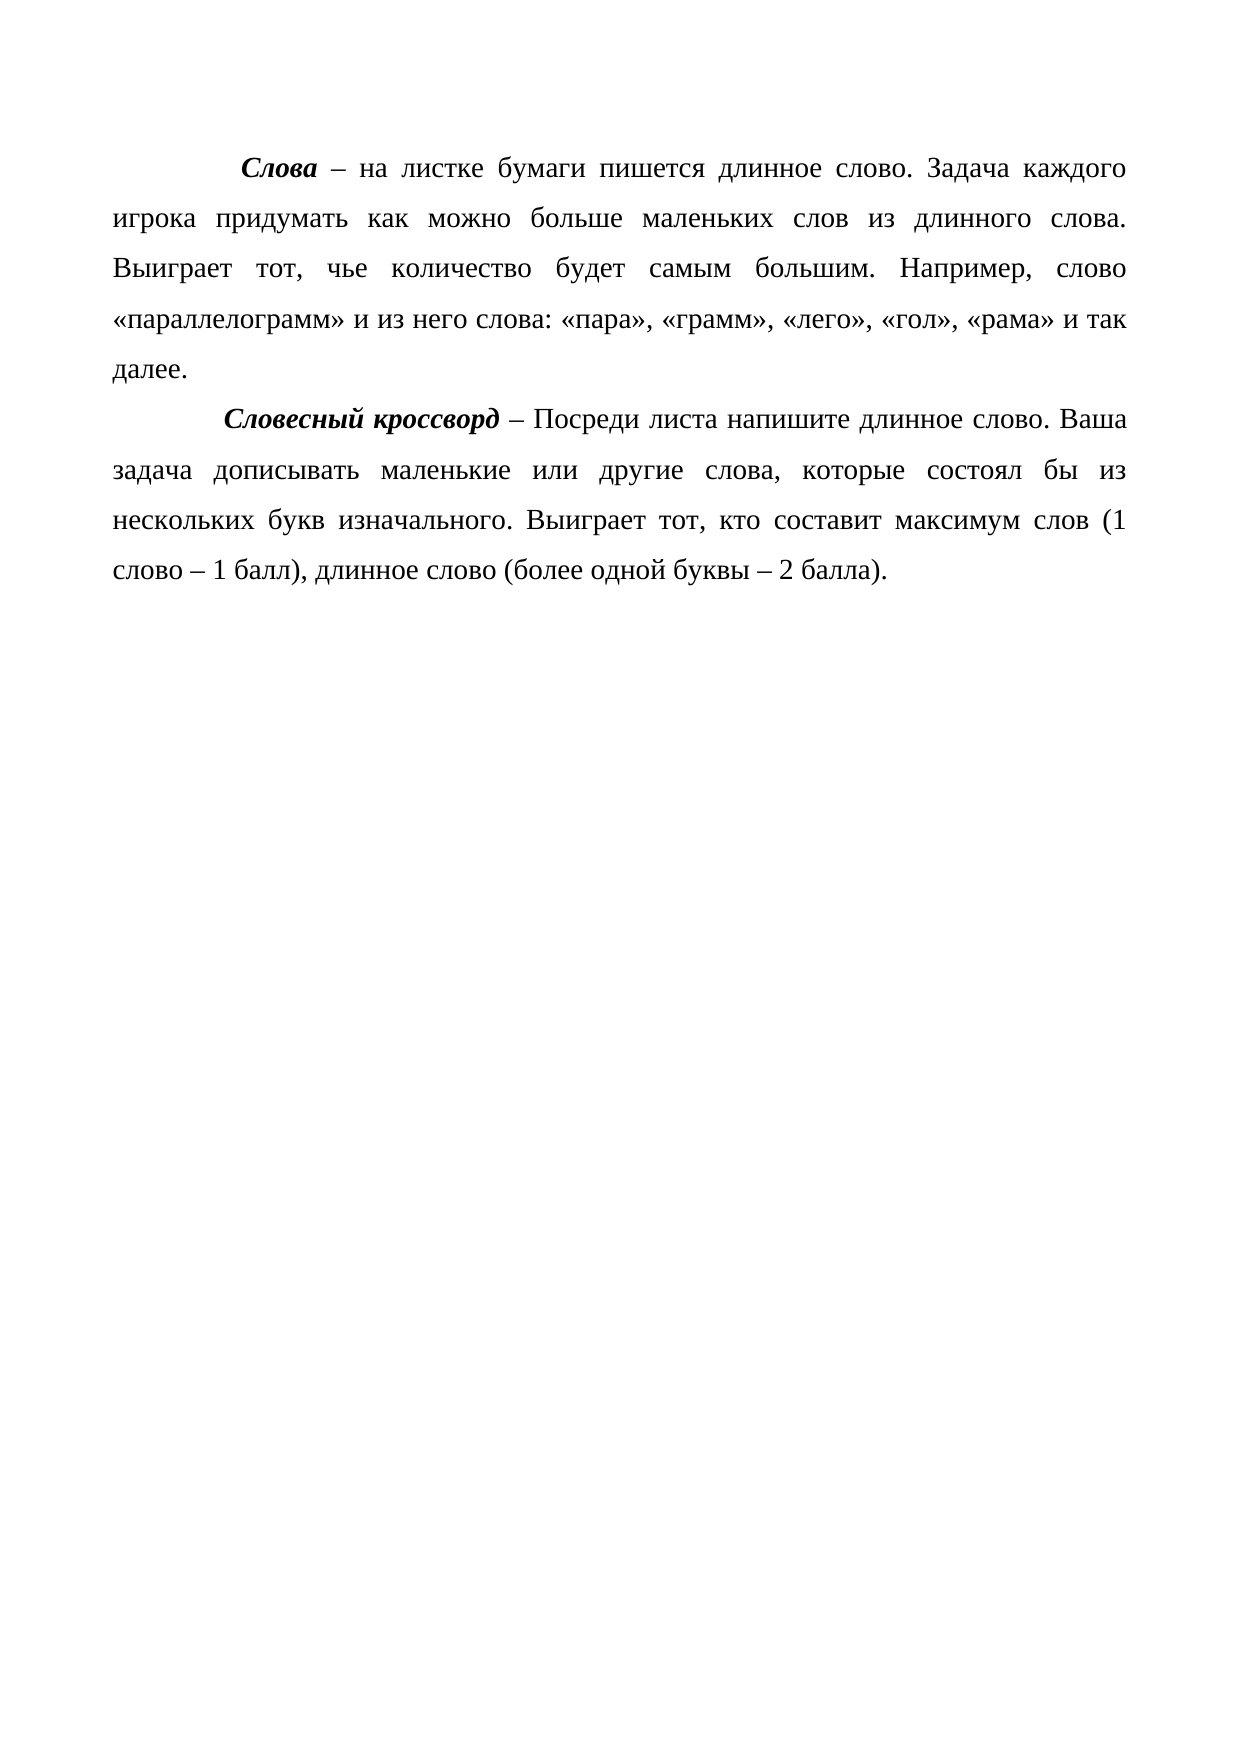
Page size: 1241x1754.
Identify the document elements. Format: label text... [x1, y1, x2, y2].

text Слова – на листке бумаги пишется длинное слово. Задача каждого игрока придумать как можно больше маленьких слов из длинного слова. Выиграет тот, чье количество будет самым большим. Например, слово «параллелограмм» и из него слова: «пара», «грамм», «лего», «гол», «рама» и так далее. [112, 150, 1128, 385]
text Словесный кроссворд – Посреди листа напишите длинное слово. Ваша задача дописывать маленькие или другие слова, которые состоял бы из нескольких букв изначального. Выиграет тот, кто составит максимум слов (1 слово – 1 балл), длинное слово (более одной буквы – 2 балла). [112, 402, 1128, 586]
